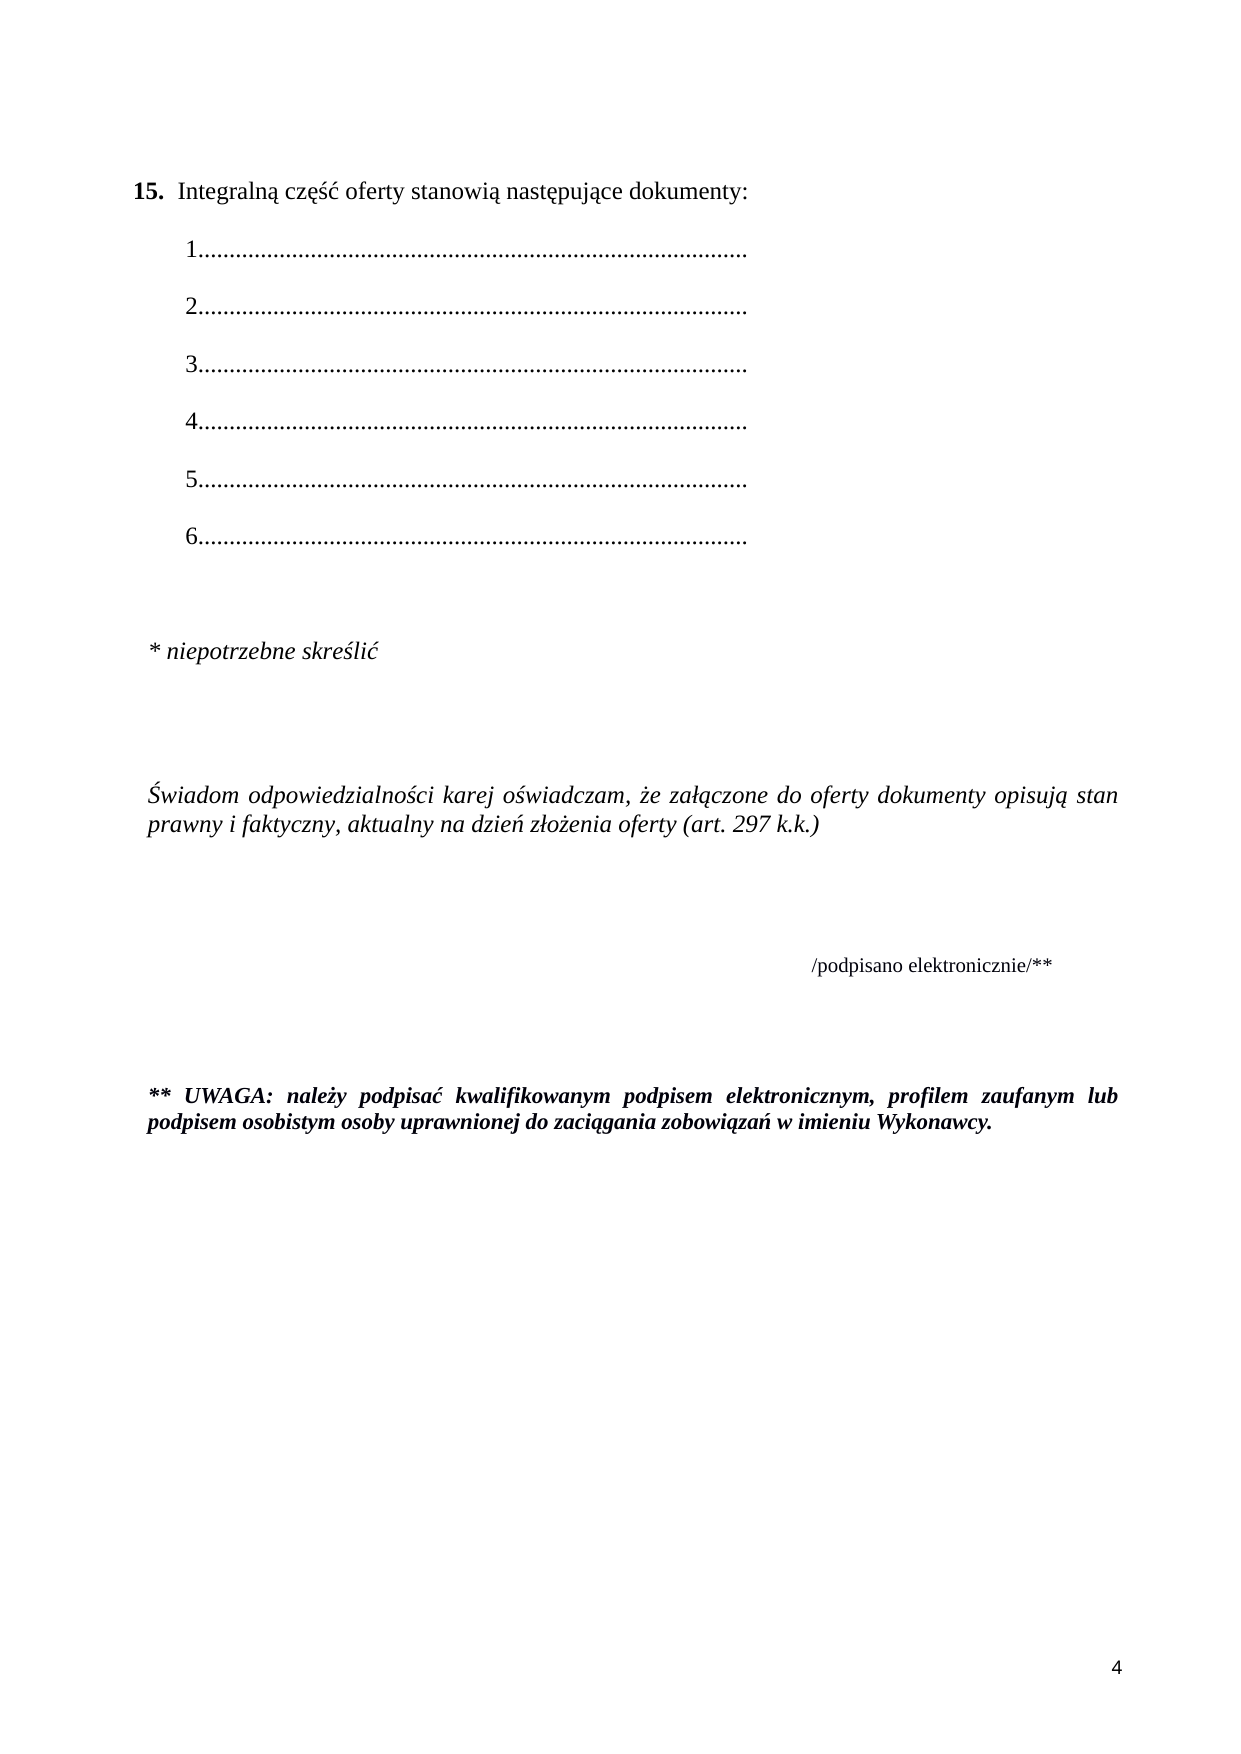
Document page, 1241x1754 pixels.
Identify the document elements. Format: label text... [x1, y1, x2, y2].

text 2........................................................................................ [185, 291, 1122, 320]
text 4........................................................................................ [185, 406, 1122, 435]
text 5........................................................................................ [185, 464, 1122, 493]
text 6........................................................................................ [185, 521, 1122, 550]
text /podpisano elektronicznie/** [738, 953, 1122, 977]
text * niepotrzebne skreślić [148, 636, 1122, 665]
text Świadom odpowiedzialności karej oświadczam, że załączone do oferty dokumenty opisują stan prawny i faktyczny, aktualny na dzień złożenia oferty (art. 297 k.k.) [148, 780, 1122, 838]
text 3........................................................................................ [185, 349, 1122, 378]
list Integralną część oferty stanowią następujące dokumenty: [133, 176, 1122, 205]
text 1........................................................................................ [185, 234, 1122, 263]
text ** UWAGA: należy podpisać kwalifikowanym podpisem elektronicznym, profilem zaufanym lub podpisem osobistym osoby uprawnionej do zaciągania zobowiązań w imieniu Wykonawcy. [148, 1082, 1122, 1135]
